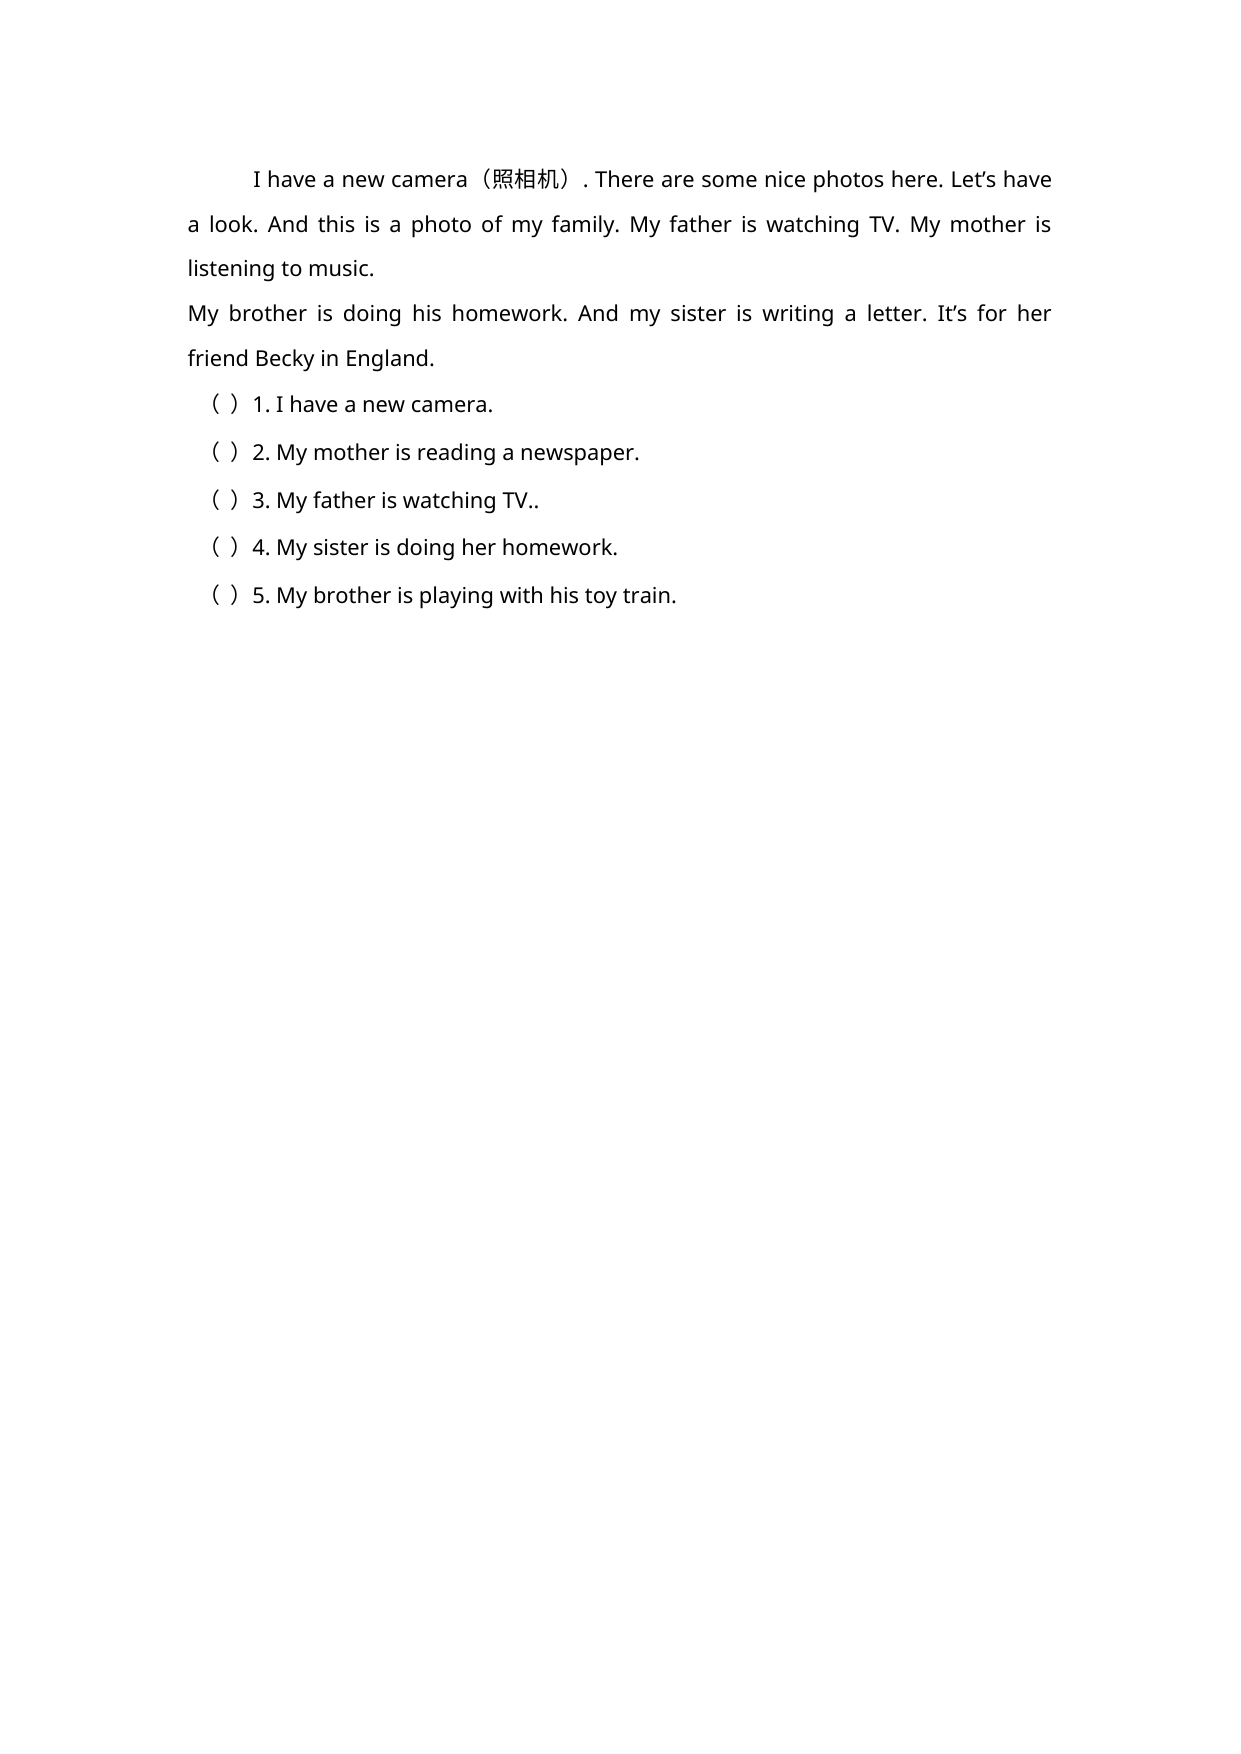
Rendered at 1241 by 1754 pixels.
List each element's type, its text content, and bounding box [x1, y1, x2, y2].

text （ ）5. My brother is playing with his toy train. [187, 578, 1053, 609]
text （ ）2. My mother is reading a newspaper. [187, 435, 1053, 467]
text （ ）1. I have a new camera. [187, 387, 1053, 419]
text （ ）4. My sister is doing her homework. [187, 530, 1053, 562]
text I have a new camera（照相机）. There are some nice photos here. Let’s have a look. And this is a photo of my family. My father is watching TV. My mother is listening to music. [187, 162, 1053, 283]
text My brother is doing his homework. And my sister is writing a letter. It’s for her friend Becky in England. [187, 298, 1053, 372]
text （ ）3. My father is watching TV.. [187, 483, 1053, 514]
